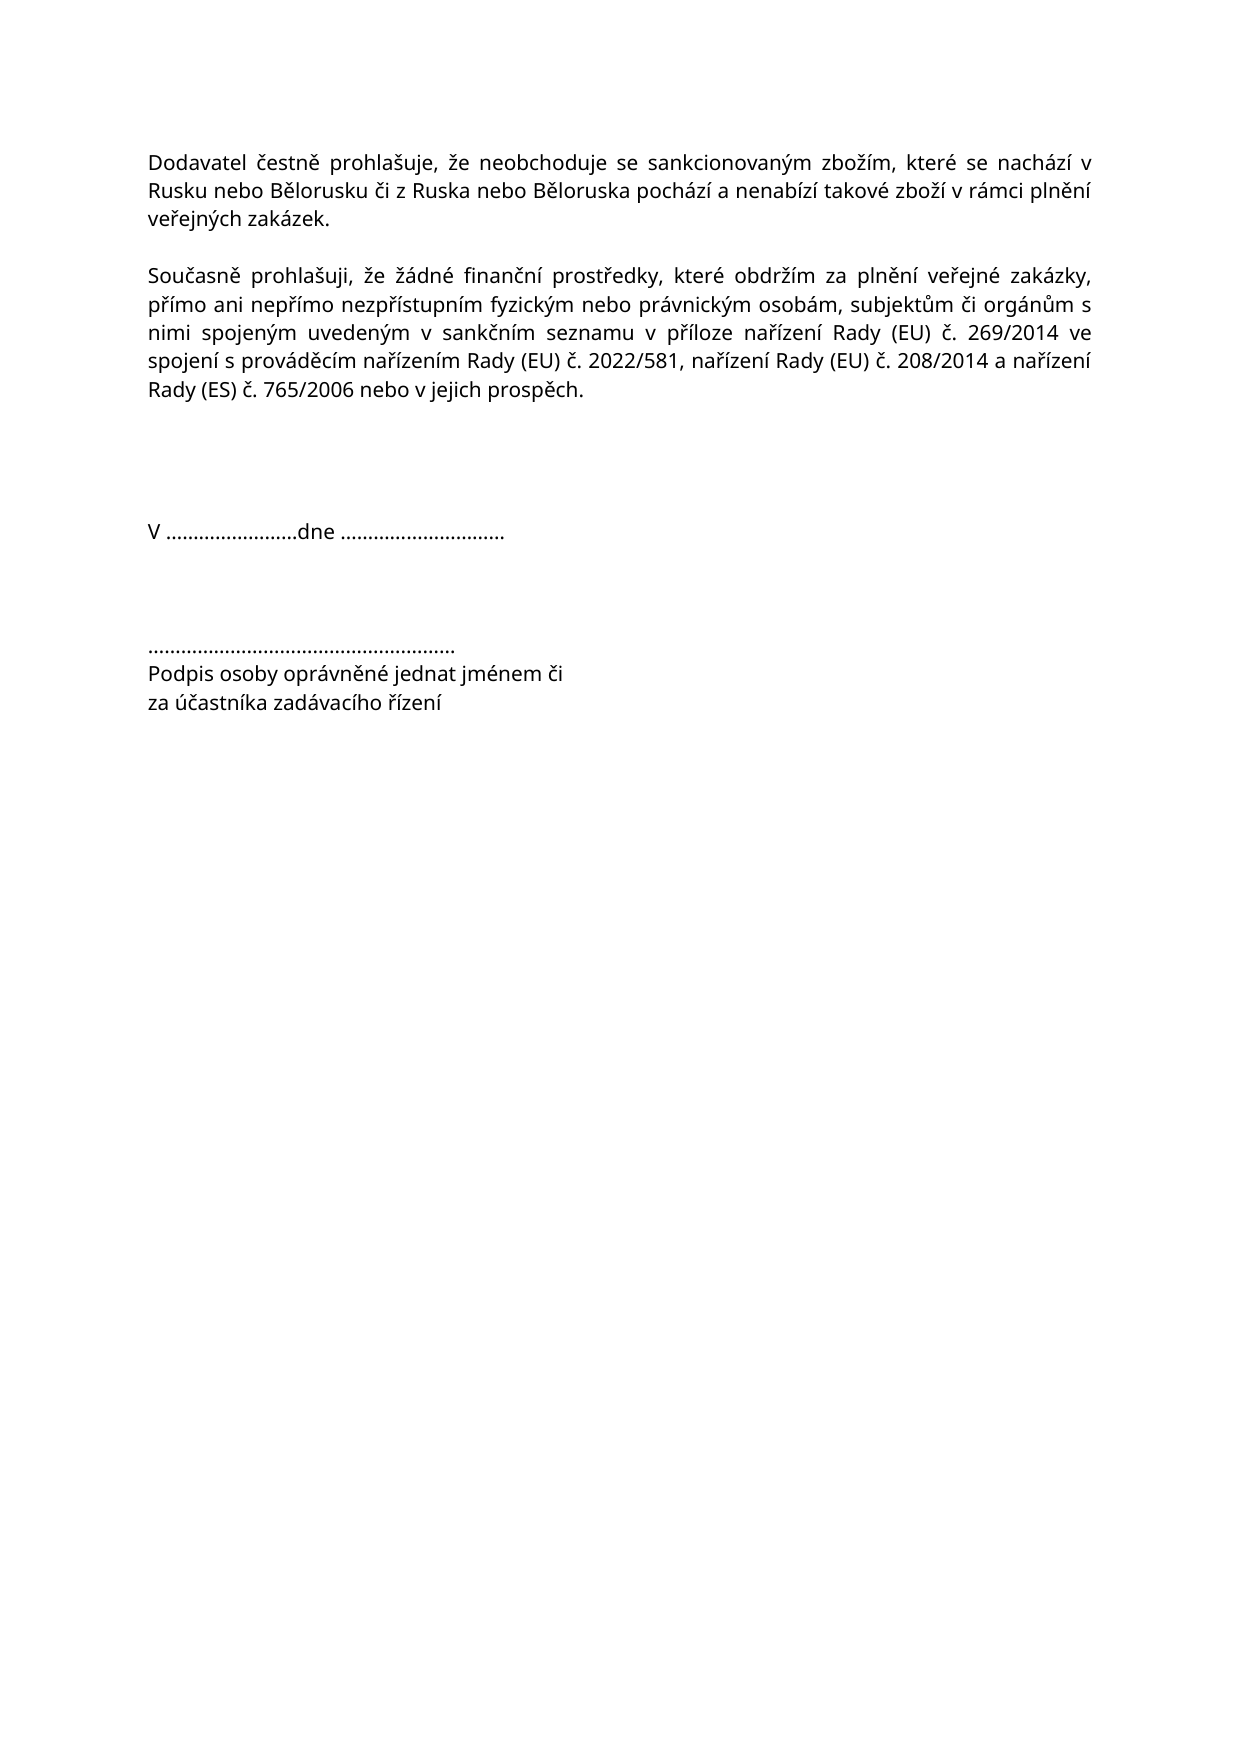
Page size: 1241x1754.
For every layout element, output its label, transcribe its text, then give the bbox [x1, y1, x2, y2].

text Současně prohlašuji, že žádné finanční prostředky, které obdržím za plnění veřejné zakázky, přímo ani nepřímo nezpřístupním fyzickým nebo právnickým osobám, subjektům či orgánům s nimi spojeným uvedeným v sankčním seznamu v příloze nařízení Rady (EU) č. 269/2014 ve spojení s prováděcím nařízením Rady (EU) č. 2022/581, nařízení Rady (EU) č. 208/2014 a nařízení Rady (ES) č. 765/2006 nebo v jejich prospěch. [148, 261, 1093, 403]
text Podpis osoby oprávněné jednat jménem či za účastníka zadávacího řízení [148, 659, 1093, 716]
text V ……………………dne ………………………… [148, 517, 1093, 546]
text ………………………………….…….……… [148, 631, 1093, 659]
text Dodavatel čestně prohlašuje, že neobchoduje se sankcionovaným zbožím, které se nachází v Rusku nebo Bělorusku či z Ruska nebo Běloruska pochází a nenabízí takové zboží v rámci plnění veřejných zakázek. [148, 148, 1093, 233]
